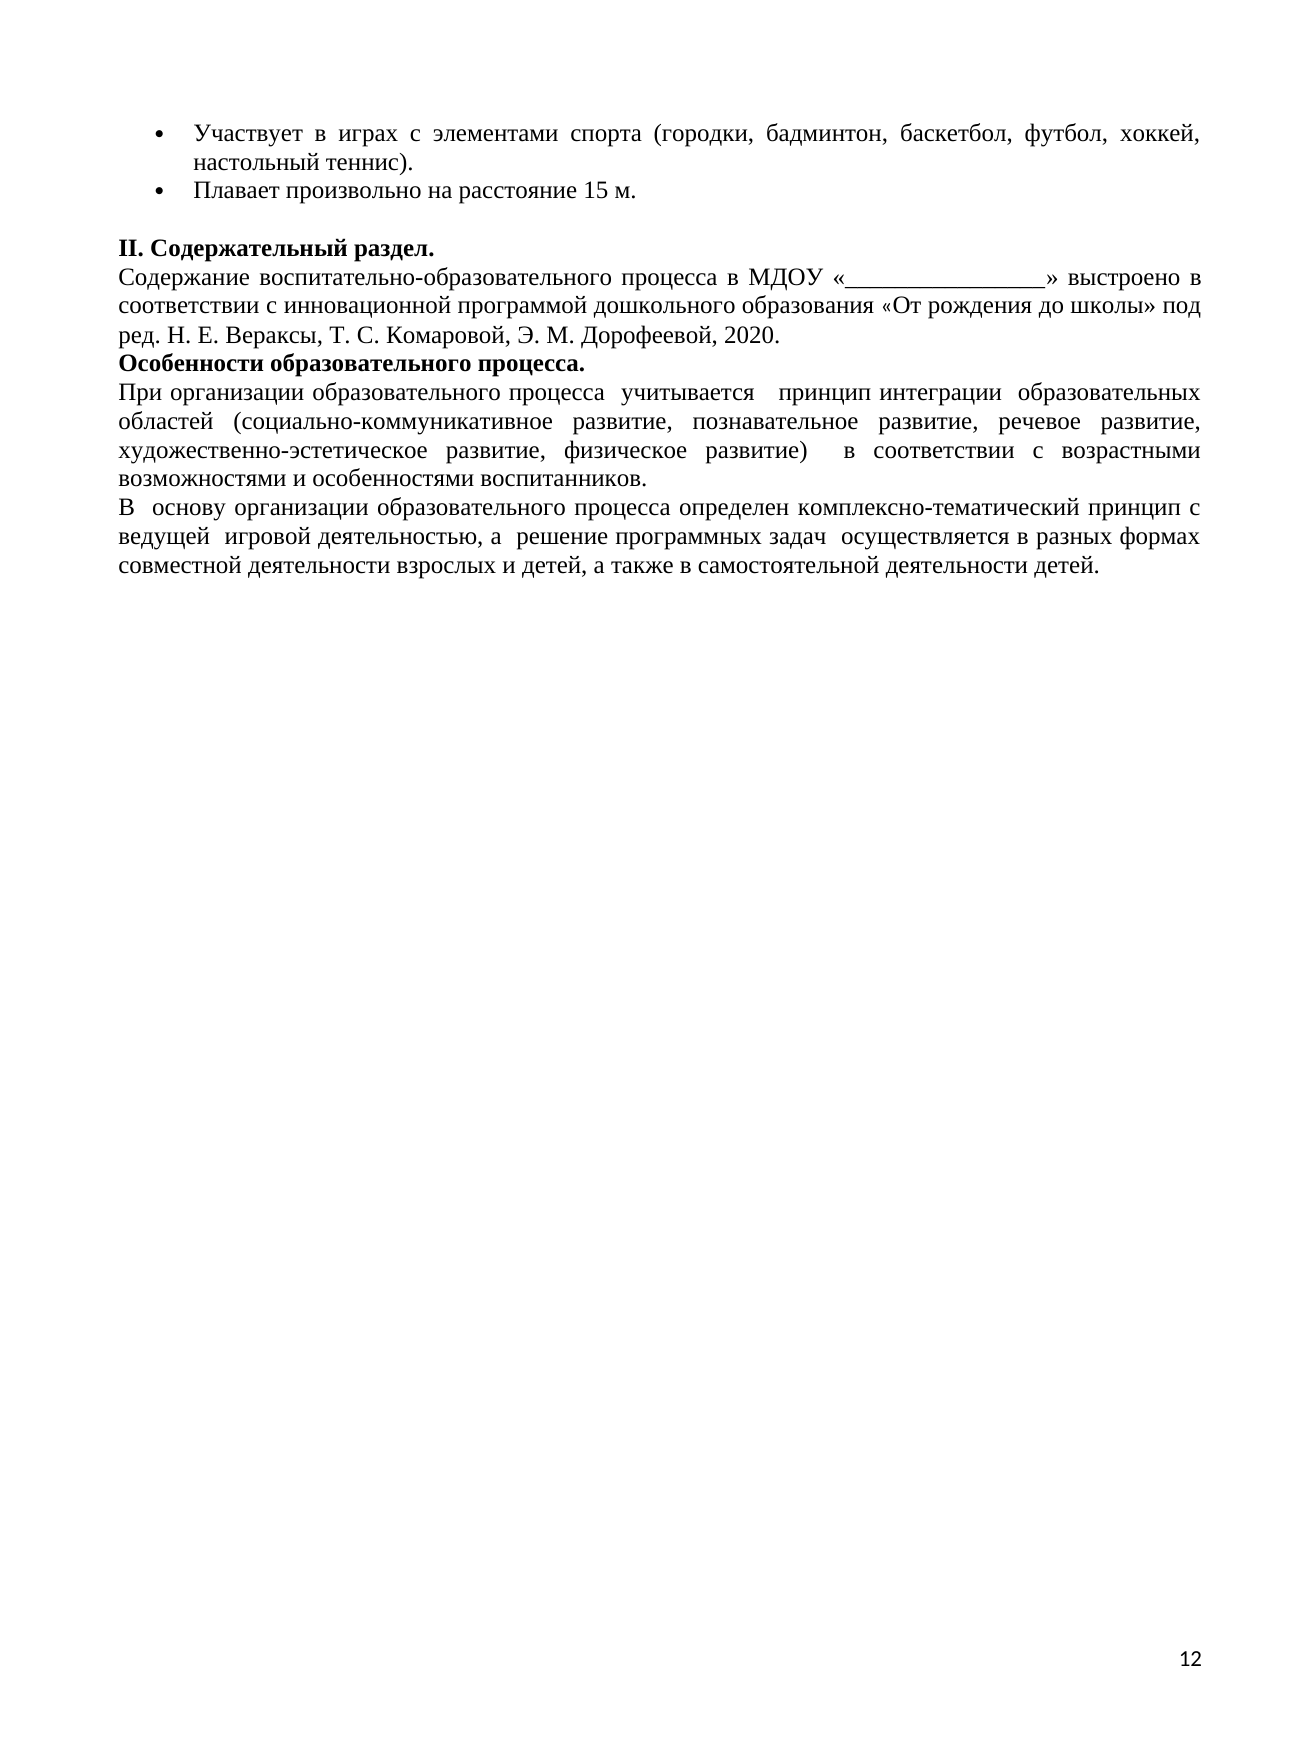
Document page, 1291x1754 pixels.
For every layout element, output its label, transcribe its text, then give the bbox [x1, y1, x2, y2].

list Участвует в играх с элементами спорта (городки, бадминтон, баскетбол, футбол, хоккей, настольный теннис). [156, 118, 1202, 176]
text II. Содержательный раздел. [118, 233, 1202, 262]
text В основу организации образовательного процесса определен комплексно-тематический принцип с ведущей игровой деятельностью, а решение программных задач осуществляется в разных формах совместной деятельности взрослых и детей, а также в самостоятельной деятельности детей. [118, 492, 1202, 578]
text Особенности образовательного процесса. [118, 348, 1202, 377]
list Плавает произвольно на расстояние 15 м. [156, 176, 1202, 204]
text При организации образовательного процесса учитывается принцип интеграции образовательных областей (социально-коммуникативное развитие, познавательное развитие, речевое развитие, художественно-эстетическое развитие, физическое развитие) в соответствии с возрастными возможностями и особенностями воспитанников. [118, 377, 1202, 492]
text Содержание воспитательно-образовательного процесса в МДОУ «________________» выстроено в соответствии с инновационной программой дошкольного образования «От рождения до школы» под ред. Н. Е. Вераксы, Т. С. Комаровой, Э. М. Дорофеевой, 2020. [118, 262, 1202, 348]
